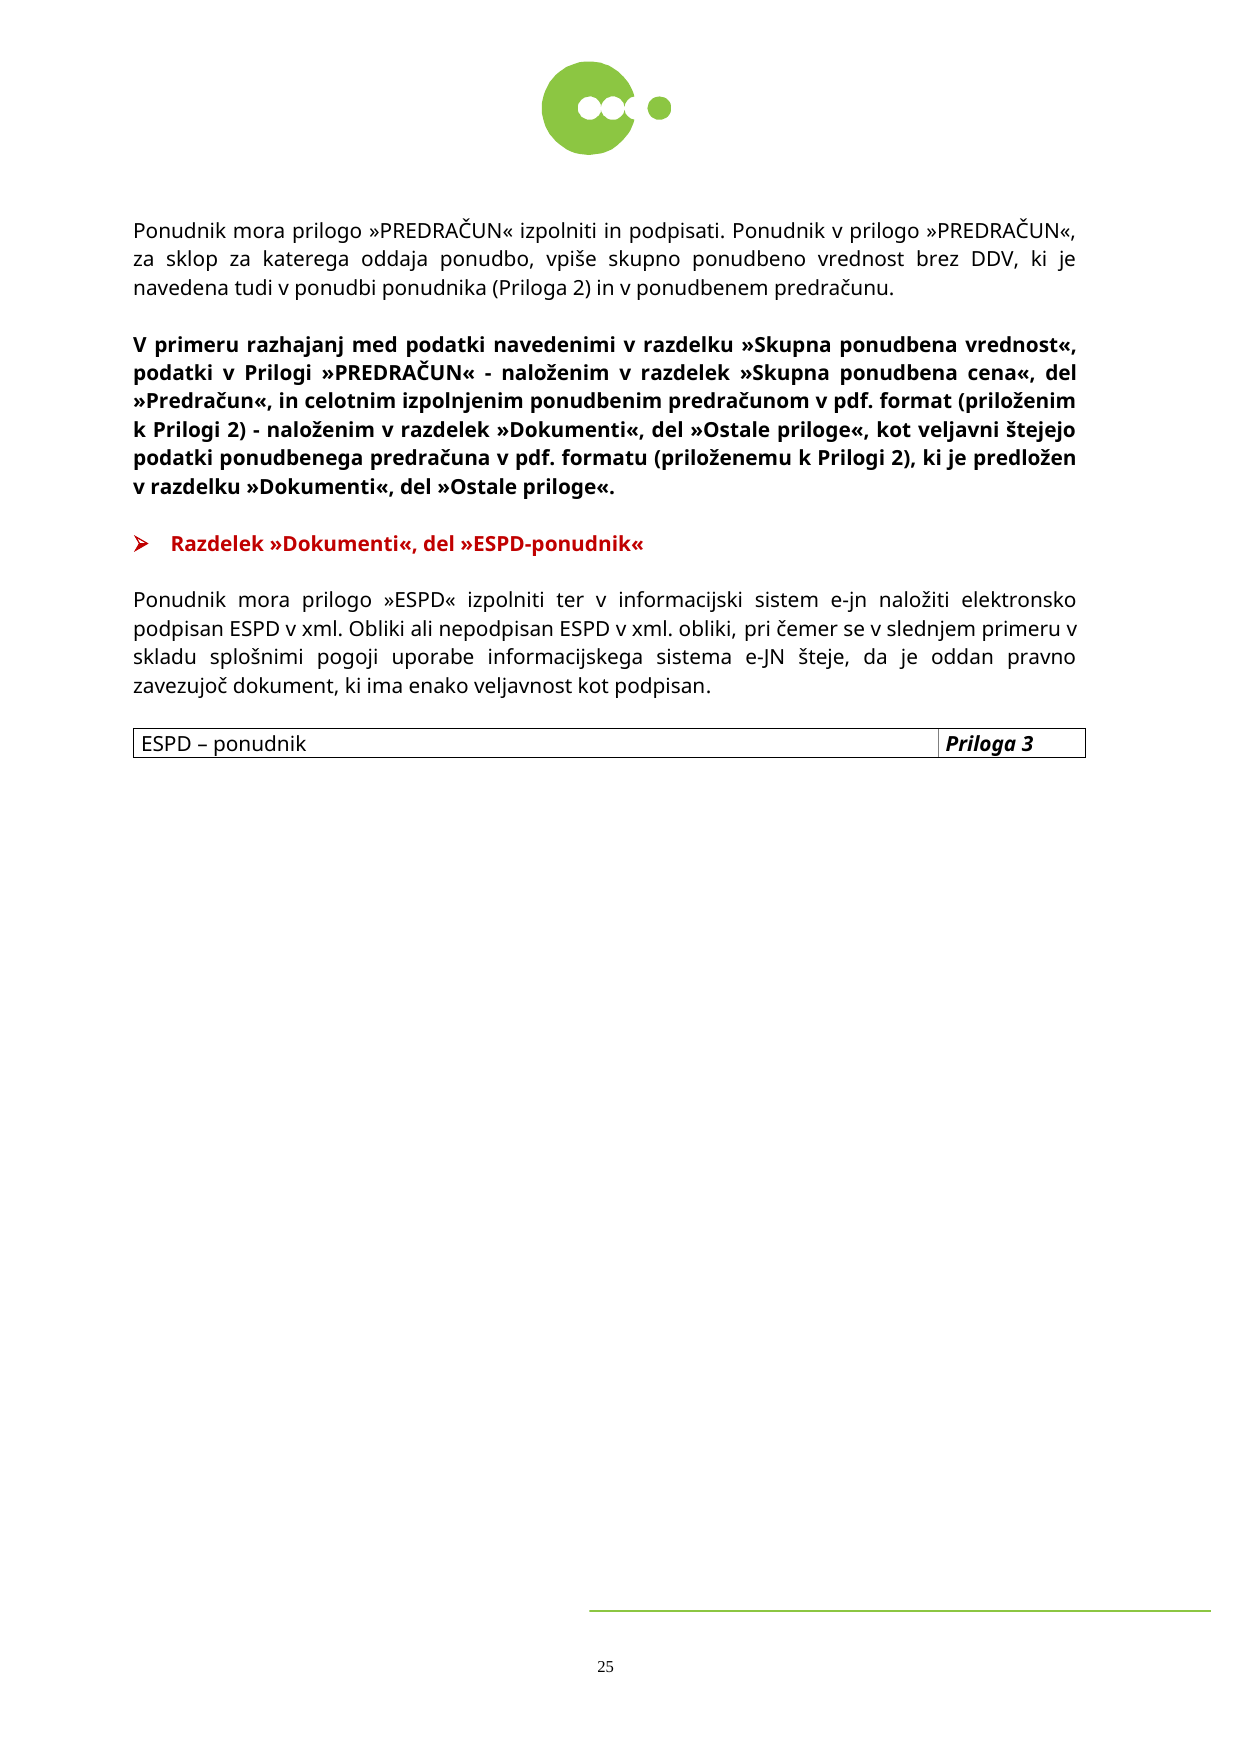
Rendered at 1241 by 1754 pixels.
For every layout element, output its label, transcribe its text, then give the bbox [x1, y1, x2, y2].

text Ponudnik mora prilogo »PREDRAČUN« izpolniti in podpisati. Ponudnik v prilogo »PREDRAČUN«, za sklop za katerega oddaja ponudbo, vpiše skupno ponudbeno vrednost brez DDV, ki je navedena tudi v ponudbi ponudnika (Priloga 2) in v ponudbenem predračunu. [133, 216, 1078, 301]
text Ponudnik mora prilogo »ESPD« izpolniti ter v informacijski sistem e-jn naložiti elektronsko podpisan ESPD v xml. Obliki ali nepodpisan ESPD v xml. obliki, pri čemer se v slednjem primeru v skladu splošnimi pogoji uporabe informacijskega sistema e-JN šteje, da je oddan pravno zavezujoč dokument, ki ima enako veljavnost kot podpisan. [133, 586, 1078, 699]
table_header Priloga 3 [939, 729, 1085, 757]
text V primeru razhajanj med podatki navedenimi v razdelku »Skupna ponudbena vrednost«, podatki v Prilogi »PREDRAČUN« - naloženim v razdelek »Skupna ponudbena cena«, del »Predračun«, in celotnim izpolnjenim ponudbenim predračunom v pdf. format (priloženim k Prilogi 2) - naloženim v razdelek »Dokumenti«, del »Ostale priloge«, kot veljavni štejejo podatki ponudbenega predračuna v pdf. formatu (priloženemu k Prilogi 2), ki je predložen v razdelku »Dokumenti«, del »Ostale priloge«. [133, 330, 1078, 500]
table_header ESPD – ponudnik [134, 729, 938, 757]
list Razdelek »Dokumenti«, del »ESPD-ponudnik« [133, 529, 1078, 557]
